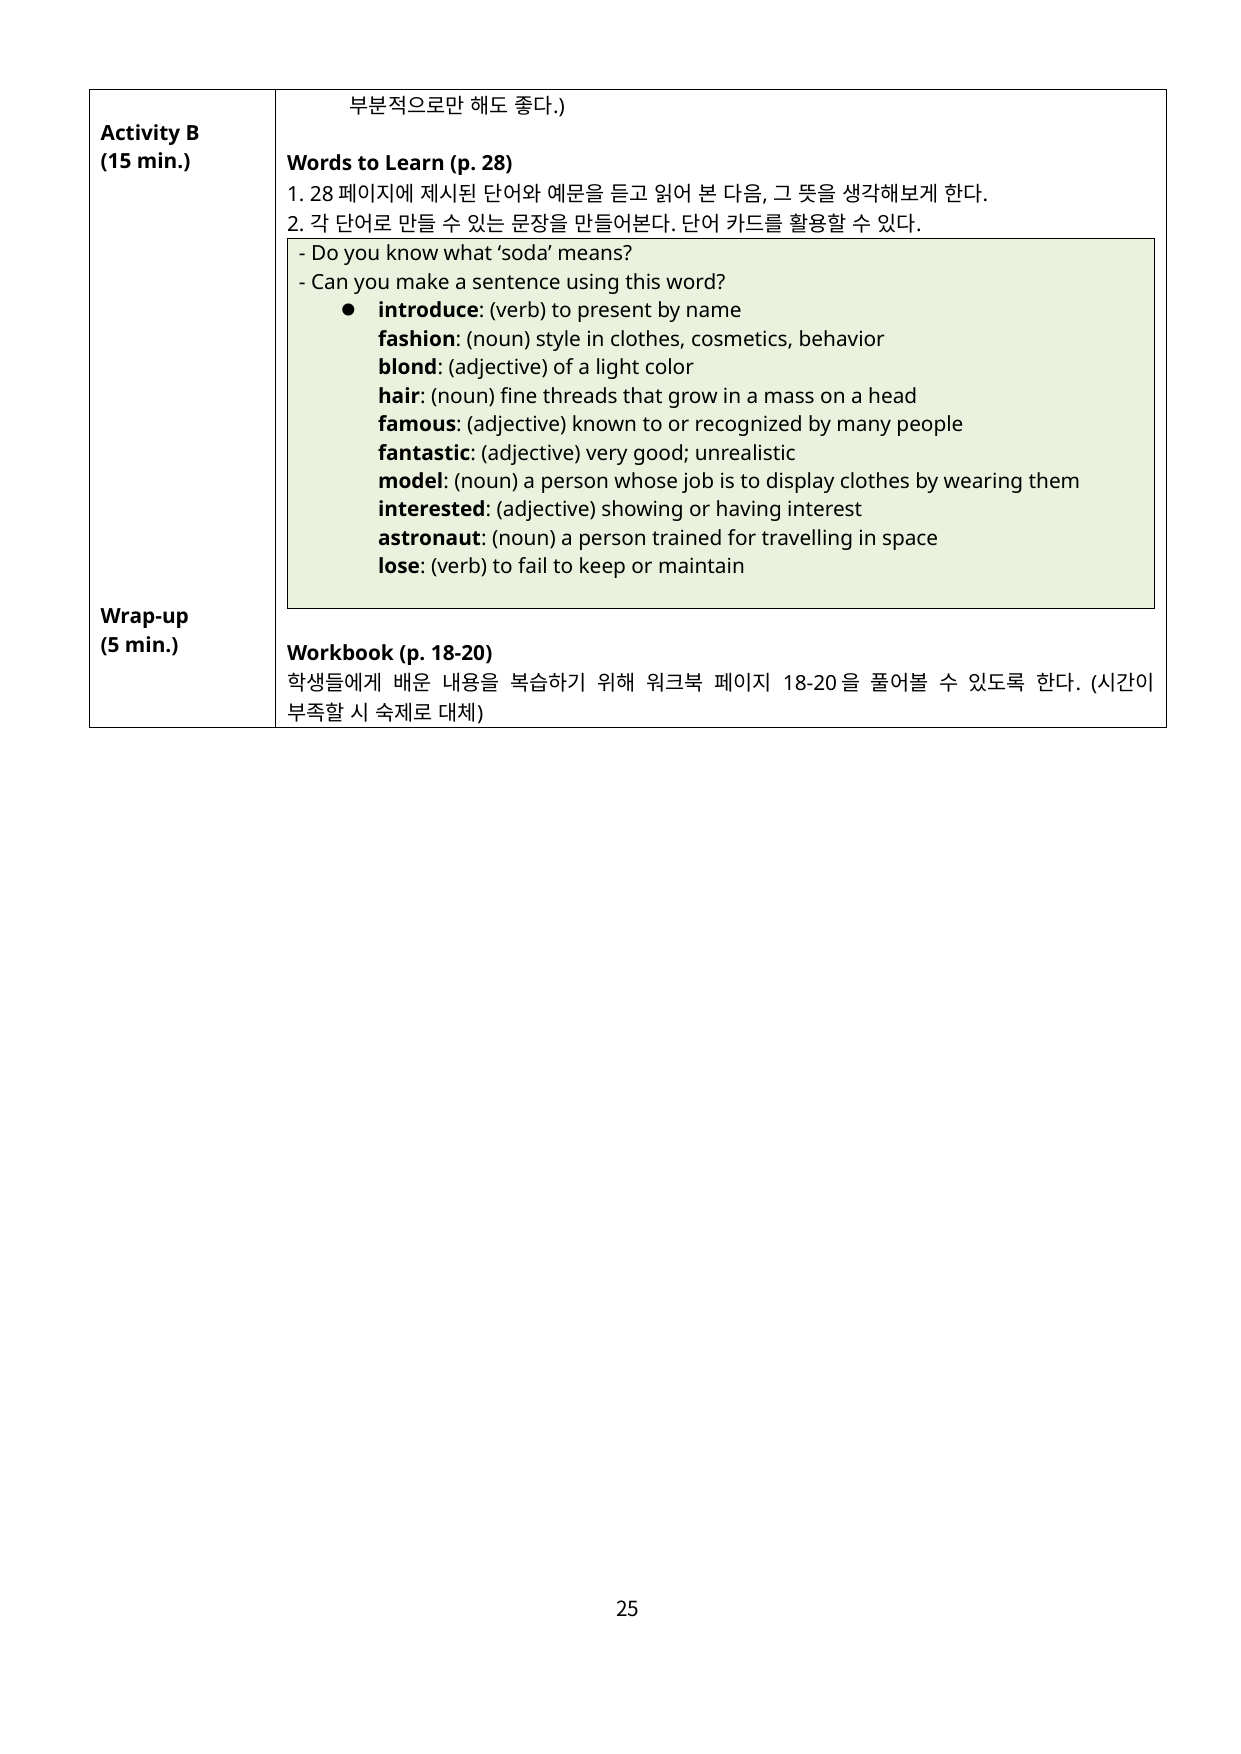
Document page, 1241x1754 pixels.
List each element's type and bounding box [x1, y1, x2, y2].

table_header [90, 90, 275, 727]
table_header [276, 90, 1166, 727]
